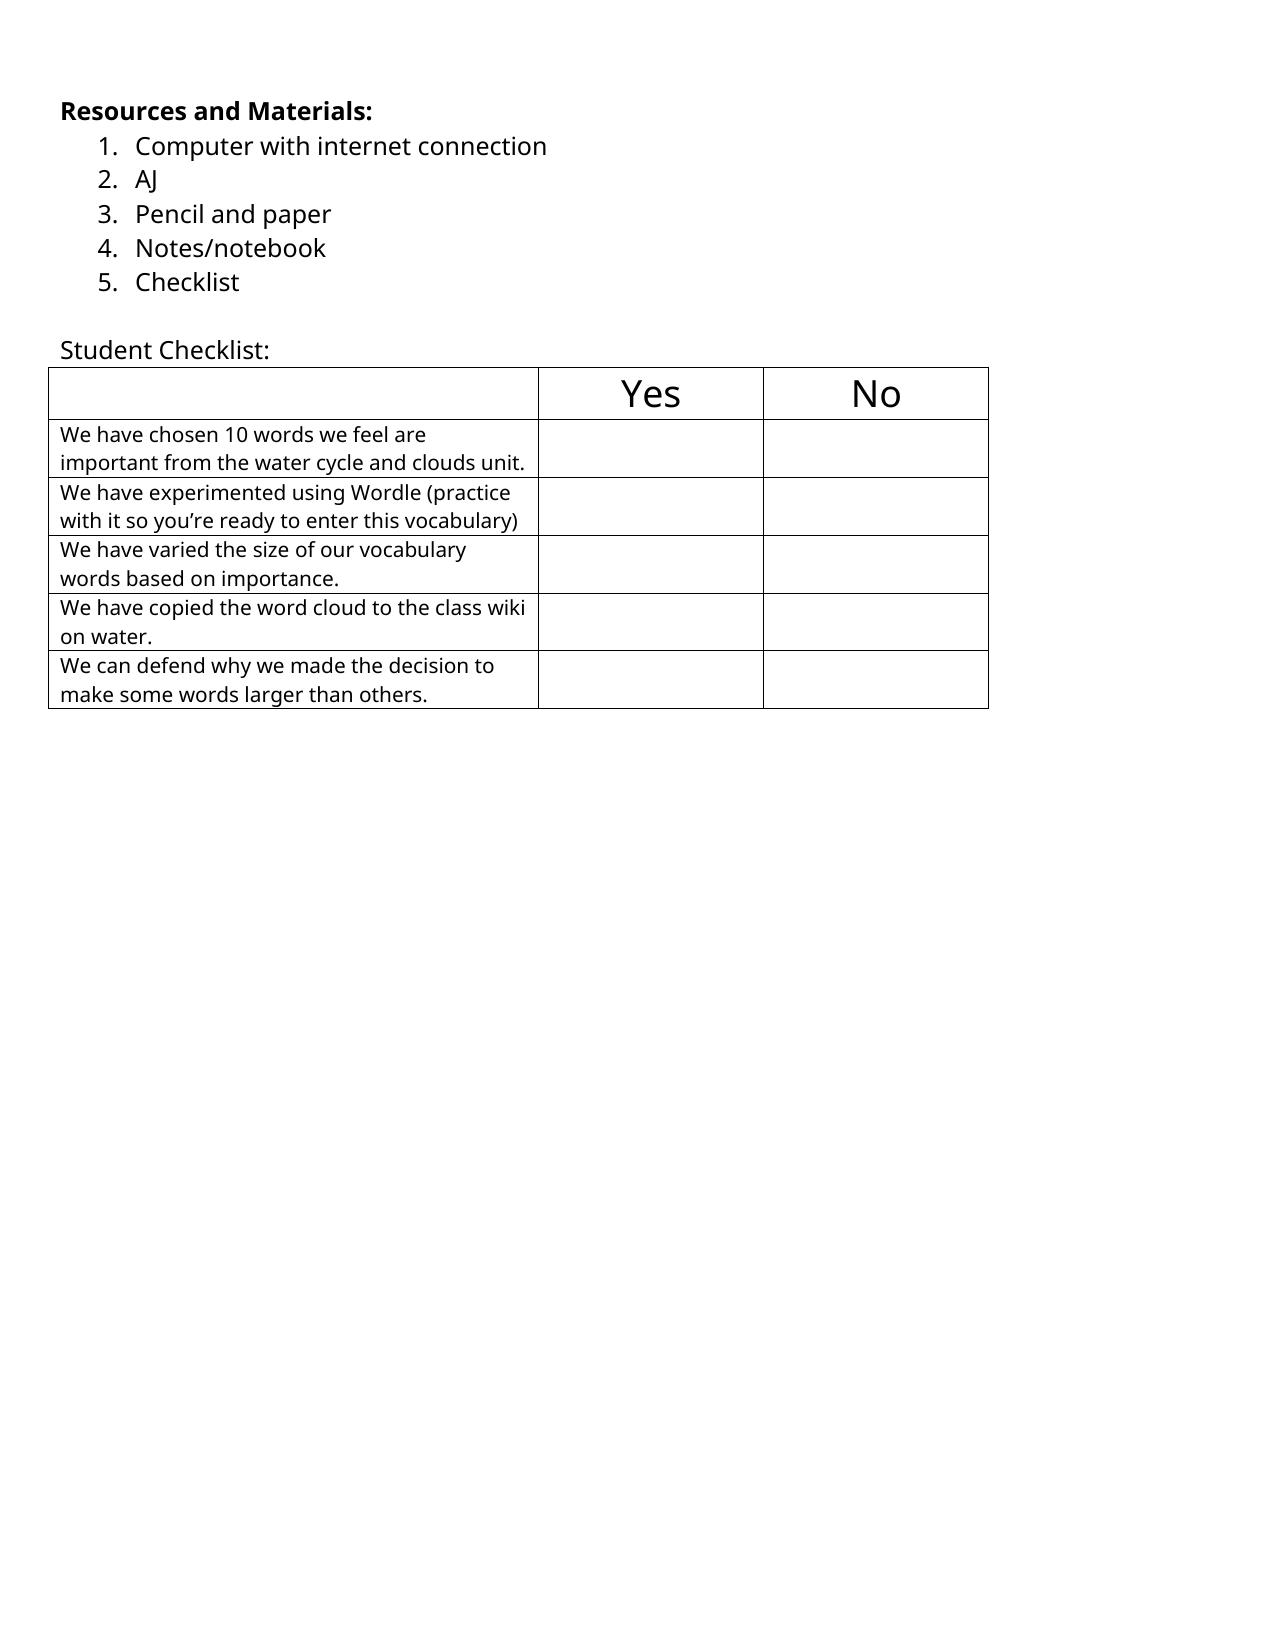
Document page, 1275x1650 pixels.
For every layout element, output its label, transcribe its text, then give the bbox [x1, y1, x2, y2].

table_cell [764, 651, 988, 708]
table_cell We have chosen 10 words we feel are important from the water cycle and clouds unit. [49, 420, 538, 477]
table_cell [539, 478, 763, 534]
list Checklist [97, 264, 1215, 298]
table_header [49, 368, 538, 419]
list Notes/notebook [97, 230, 1215, 264]
table_cell We have experimented using Wordle (practice with it so you’re ready to enter this vocabulary) [49, 478, 538, 534]
text Student Checklist: [60, 332, 1215, 367]
table_cell We have varied the size of our vocabulary words based on importance. [49, 536, 538, 592]
table_cell We can defend why we made the decision to make some words larger than others. [49, 651, 538, 708]
list AJ [97, 162, 1215, 196]
table_cell We have copied the word cloud to the class wiki on water. [49, 594, 538, 650]
table_header No [764, 368, 988, 419]
table_cell [764, 594, 988, 650]
list Pencil and paper [97, 196, 1215, 230]
table_cell [539, 594, 763, 650]
table_cell [539, 420, 763, 477]
text Resources and Materials: [60, 94, 1215, 128]
table_cell [764, 478, 988, 534]
table_header Yes [539, 368, 763, 419]
table_cell [764, 536, 988, 592]
table_cell [764, 420, 988, 477]
list Computer with internet connection [97, 128, 1215, 162]
table_cell [539, 651, 763, 708]
table_cell [539, 536, 763, 592]
